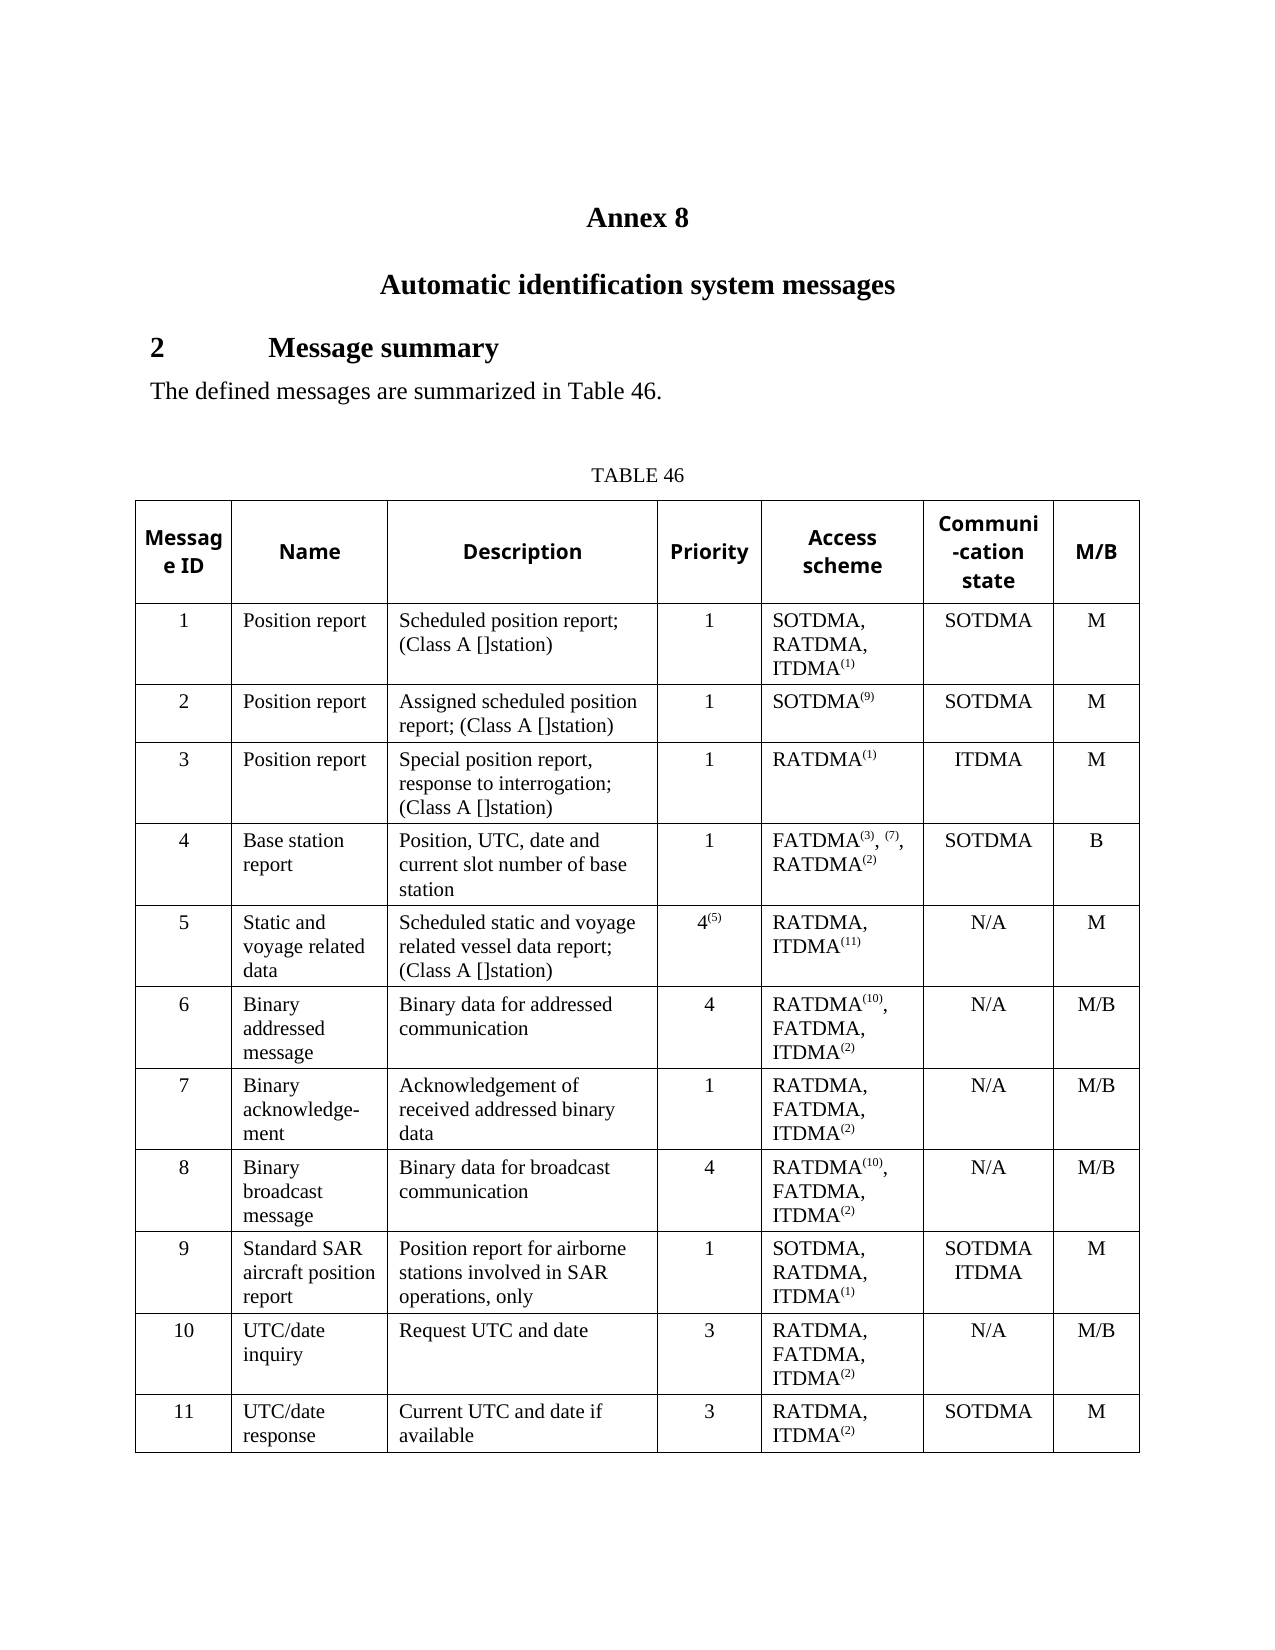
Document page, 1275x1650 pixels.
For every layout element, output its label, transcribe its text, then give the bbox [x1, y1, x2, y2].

table_cell 1 [658, 685, 761, 742]
table_cell RATDMA, FATDMA, ITDMA(2) [762, 1314, 923, 1394]
table_cell M [1054, 906, 1139, 986]
table_cell SOTDMA [924, 604, 1053, 684]
table_cell 3 [136, 743, 231, 823]
table_cell M [1054, 1395, 1139, 1452]
table_cell RATDMA(10), FATDMA, ITDMA(2) [762, 1150, 923, 1231]
table_cell N/A [924, 906, 1053, 986]
table_cell SOTDMA, RATDMA, ITDMA(1) [762, 604, 923, 684]
table_cell Binary data for broadcast communication [388, 1150, 657, 1231]
table_cell 4 [658, 1150, 761, 1231]
table_cell RATDMA, ITDMA(11) [762, 906, 923, 986]
table_cell 4(5) [658, 906, 761, 986]
table_cell 3 [658, 1314, 761, 1394]
table_cell 3 [658, 1395, 761, 1452]
table_cell 2 [136, 685, 231, 742]
table_cell 1 [658, 1232, 761, 1312]
table_cell N/A [924, 1069, 1053, 1149]
table_cell 4 [136, 824, 231, 905]
table_cell SOTDMA [924, 824, 1053, 905]
table_cell RATDMA(1) [762, 743, 923, 823]
table_cell N/A [924, 1150, 1053, 1231]
table_cell M [1054, 604, 1139, 684]
table_header Message ID [136, 501, 231, 602]
table_cell UTC/date response [232, 1395, 387, 1452]
table_cell Assigned scheduled position report; (Class A []station) [388, 685, 657, 742]
table_cell 7 [136, 1069, 231, 1149]
table_cell Binary addressed message [232, 987, 387, 1068]
table_cell RATDMA(10), FATDMA, ITDMA(2) [762, 987, 923, 1068]
table_header Description [388, 501, 657, 602]
table_cell 10 [136, 1314, 231, 1394]
table_cell Scheduled static and voyage related vessel data report; (Class A []station) [388, 906, 657, 986]
table_cell N/A [924, 987, 1053, 1068]
table_cell Standard SAR aircraft position report [232, 1232, 387, 1312]
text TABLE 46 [150, 463, 1125, 487]
table_cell Position report [232, 743, 387, 823]
table_cell 4 [658, 987, 761, 1068]
table_cell Binary broadcast message [232, 1150, 387, 1231]
table_cell M/B [1054, 1069, 1139, 1149]
table_cell Binary data for addressed communication [388, 987, 657, 1068]
table_cell Base station report [232, 824, 387, 905]
table_cell UTC/date inquiry [232, 1314, 387, 1394]
table_cell Request UTC and date [388, 1314, 657, 1394]
text The defined messages are summarized in Table 46. [150, 376, 1125, 404]
table_cell M [1054, 743, 1139, 823]
table_header Name [232, 501, 387, 602]
table_cell Static and voyage related data [232, 906, 387, 986]
table_cell Binary acknowledge-ment [232, 1069, 387, 1149]
table_cell RATDMA, FATDMA, ITDMA(2) [762, 1069, 923, 1149]
table_cell Position report [232, 604, 387, 684]
table_cell N/A [924, 1314, 1053, 1394]
table_cell Special position report, response to interrogation; (Class A []station) [388, 743, 657, 823]
table_cell M/B [1054, 1150, 1139, 1231]
table_cell Position report [232, 685, 387, 742]
table_cell M [1054, 685, 1139, 742]
subtitle 2 Message summary [150, 330, 1125, 363]
table_header Priority [658, 501, 761, 602]
table_cell ITDMA [924, 743, 1053, 823]
table_cell Acknowledgement of received addressed binary data [388, 1069, 657, 1149]
table_cell SOTDMA, RATDMA, ITDMA(1) [762, 1232, 923, 1312]
table_cell M/B [1054, 987, 1139, 1068]
table_cell 1 [658, 604, 761, 684]
table_cell Position report for airborne stations involved in SAR operations, only [388, 1232, 657, 1312]
table_cell 1 [658, 824, 761, 905]
table_cell Position, UTC, date and current slot number of base station [388, 824, 657, 905]
table_cell SOTDMA [924, 1395, 1053, 1452]
table_cell B [1054, 824, 1139, 905]
title Annex 8 Automatic identification system messages [150, 200, 1125, 301]
table_cell M/B [1054, 1314, 1139, 1394]
table_cell 9 [136, 1232, 231, 1312]
table_header Access scheme [762, 501, 923, 602]
table_cell M [1054, 1232, 1139, 1312]
table_header M/B [1054, 501, 1139, 602]
table_cell Scheduled position report; (Class A []station) [388, 604, 657, 684]
table_cell FATDMA(3), (7), RATDMA(2) [762, 824, 923, 905]
table_cell Current UTC and date if available [388, 1395, 657, 1452]
table_cell 1 [136, 604, 231, 684]
table_header Communi-cation state [924, 501, 1053, 602]
table_cell 6 [136, 987, 231, 1068]
table_cell RATDMA, ITDMA(2) [762, 1395, 923, 1452]
table_cell 11 [136, 1395, 231, 1452]
table_cell 1 [658, 743, 761, 823]
table_cell SOTDMA(9) [762, 685, 923, 742]
table_cell SOTDMA [924, 685, 1053, 742]
table_cell 8 [136, 1150, 231, 1231]
table_cell 1 [658, 1069, 761, 1149]
table_cell SOTDMA ITDMA [924, 1232, 1053, 1312]
table_cell 5 [136, 906, 231, 986]
